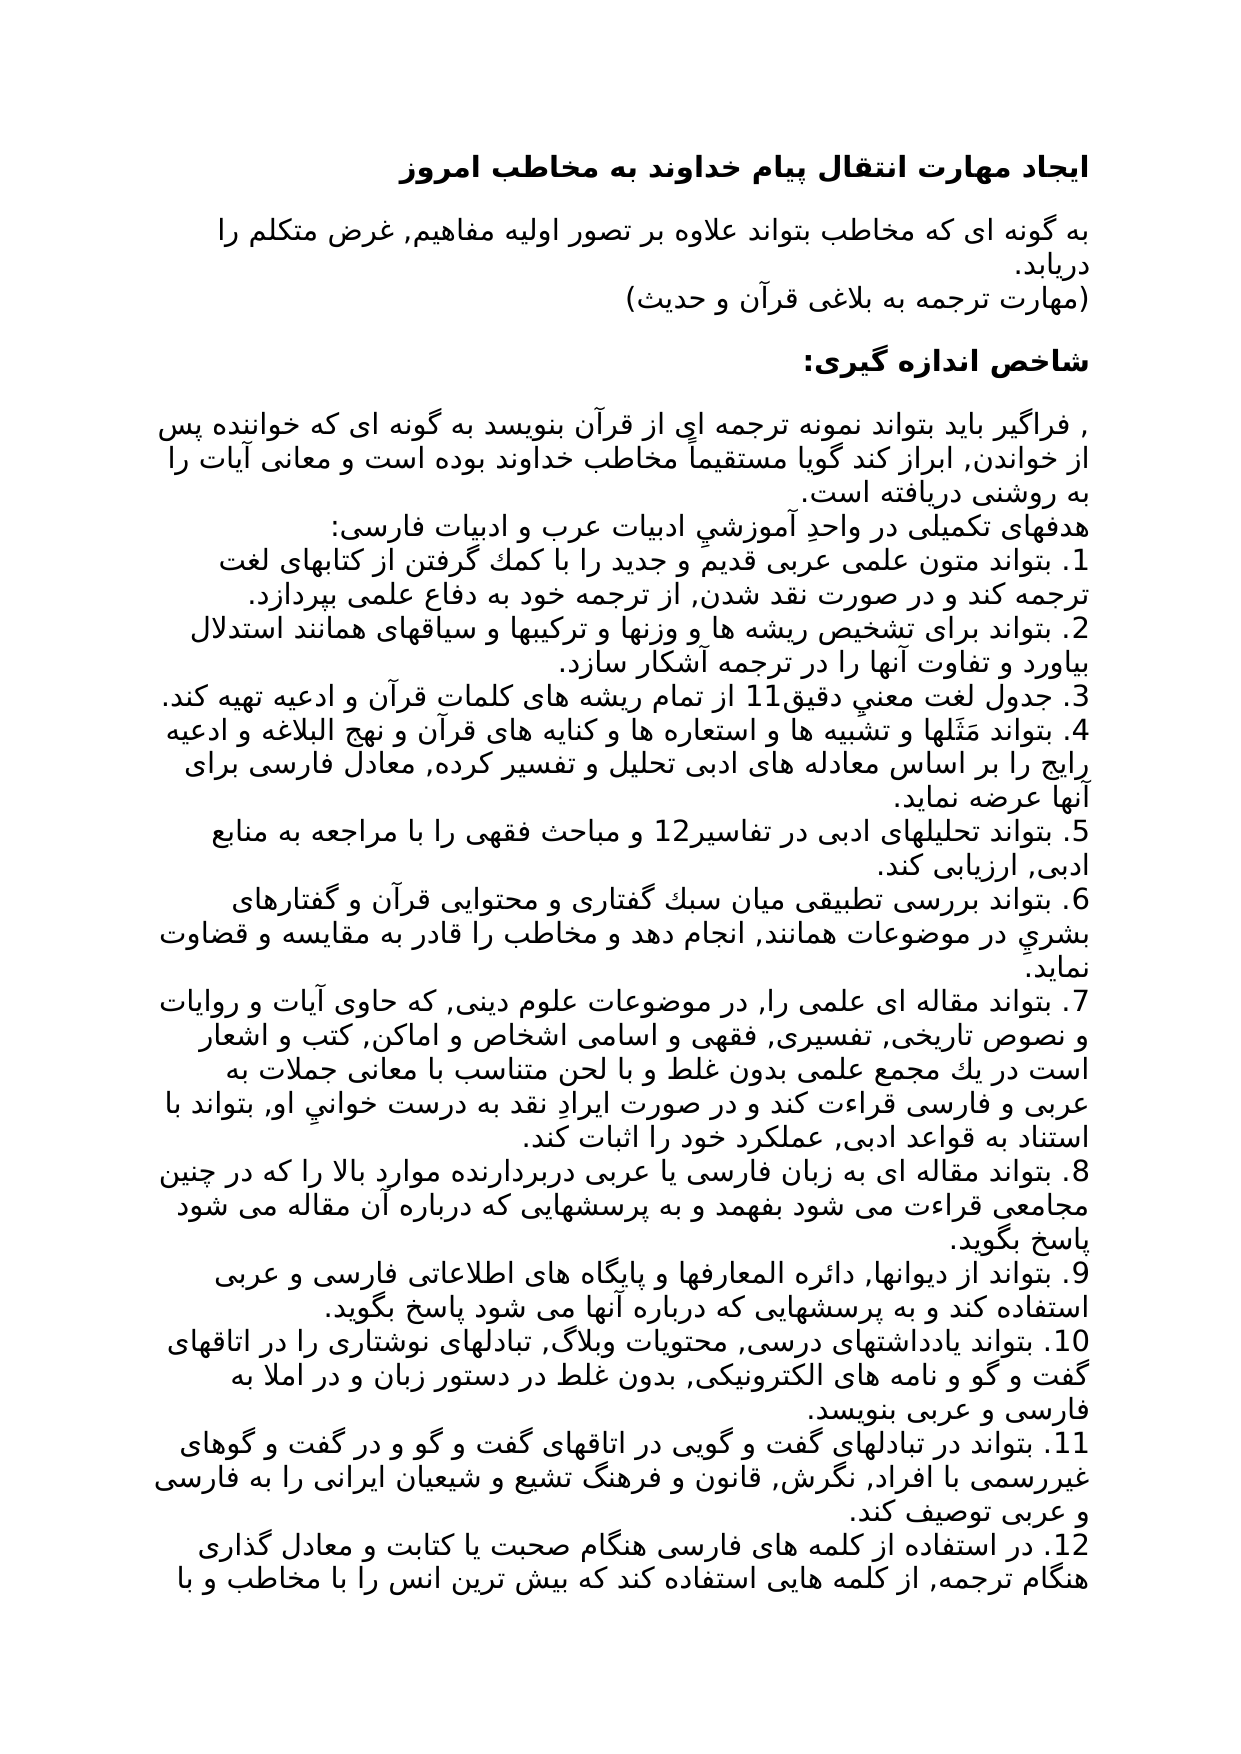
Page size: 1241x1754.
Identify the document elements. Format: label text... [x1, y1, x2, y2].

subtitle شاخص اندازه گيرى: [150, 344, 1090, 378]
text به گونه اى كه مخاطب بتواند علاوه بر تصور اوليه مفاهيم, غرض متكلم را دريابد. (مهارت ترجمه به بلاغى قرآن و حديث) [150, 213, 1090, 315]
subtitle ايجاد مهارت انتقال پيام خداوند به مخاطب امروز [150, 150, 1090, 184]
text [150, 407, 1090, 1596]
